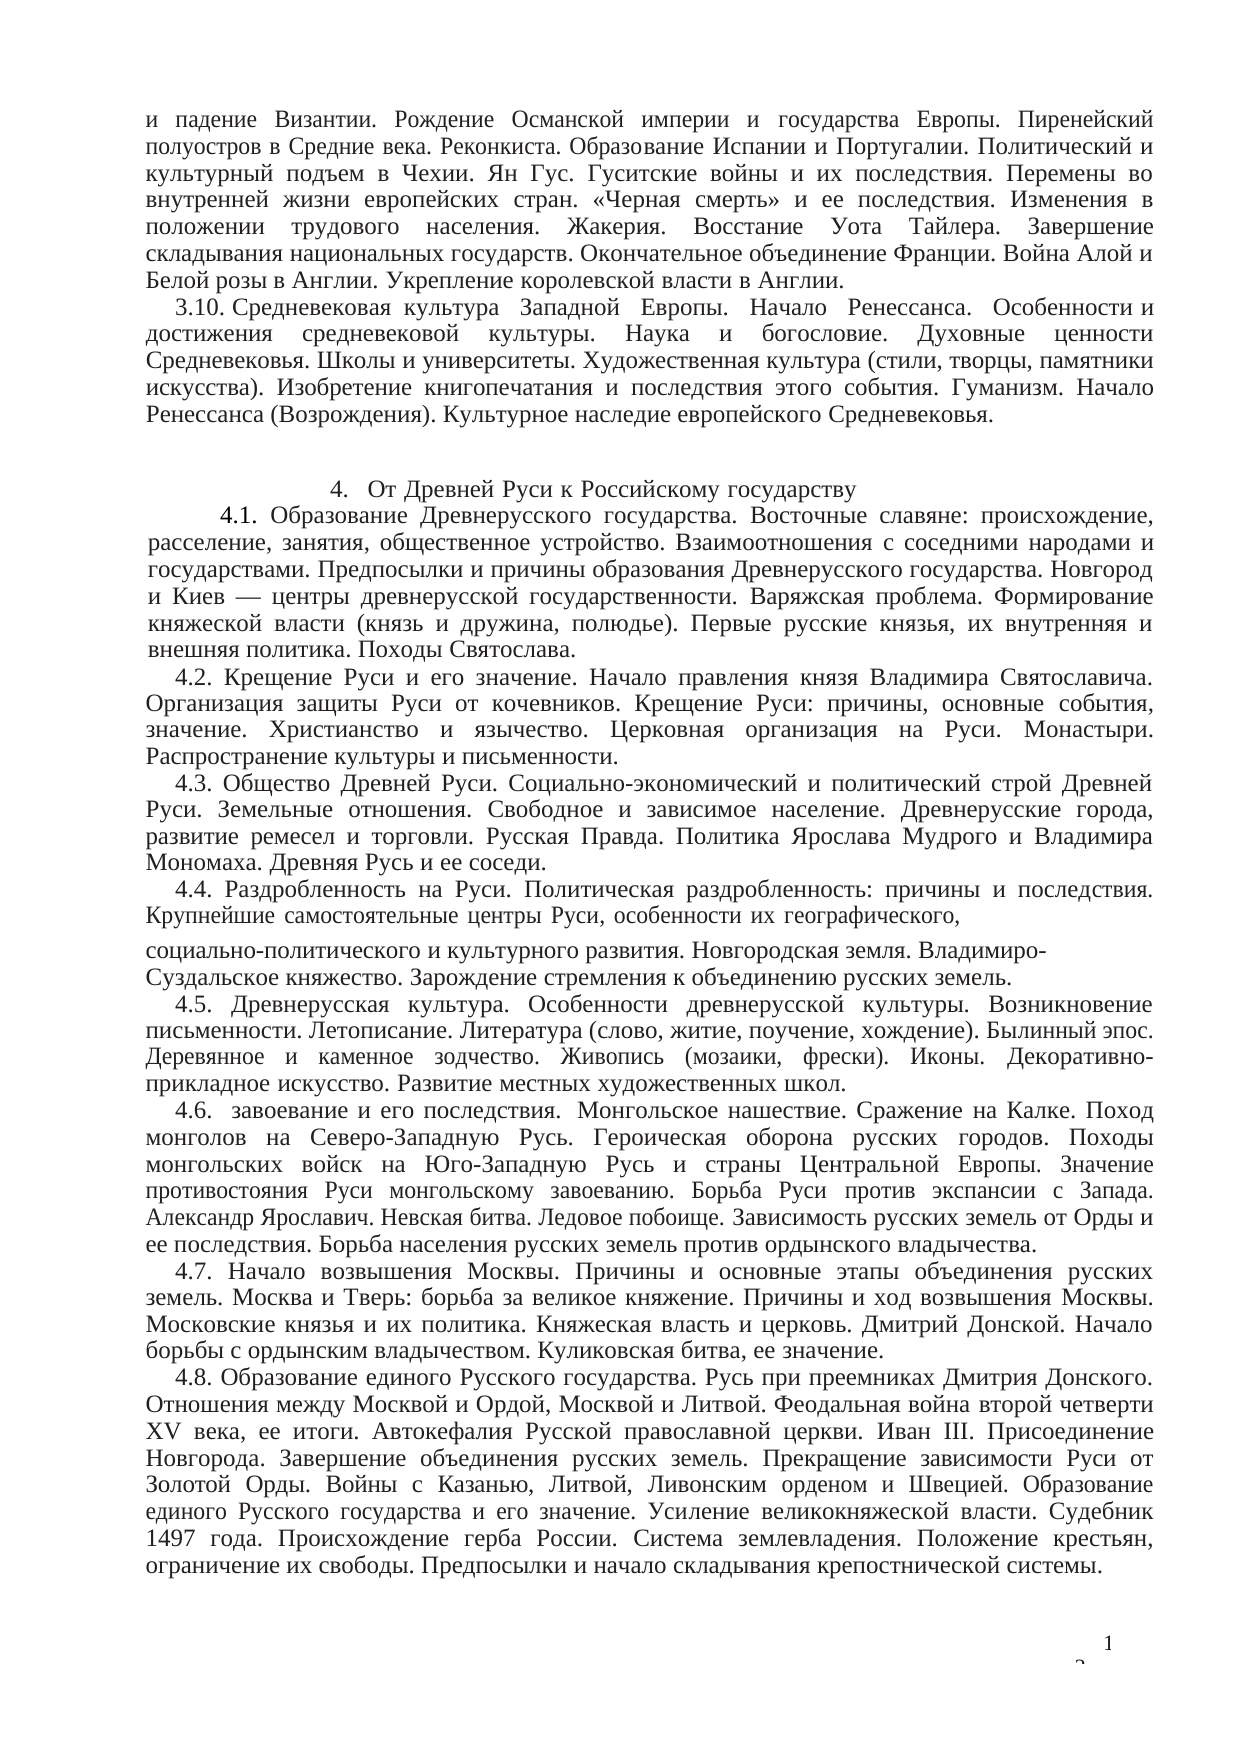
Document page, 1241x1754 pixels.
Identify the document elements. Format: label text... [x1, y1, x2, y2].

text 4.1. Образование Древнерусского государства. Восточные славяне: происхождение, расселение, занятия, общественное устройство. Взаимоотношения с соседними народами и государствами. Предпосылки и причины образования Древнерусского государства. Новгород и Киев — центры древнерусской государственности. Варяжская проблема. Формирование княжеской власти (князь и дружина, полюдье). Первые русские князья, их внутренняя и внешняя политика. Походы Святослава. [148, 503, 1154, 663]
text 4.4. Раздробленность на Руси. Политическая раздробленность: причины и последствия. Крупнейшие самостоятельные центры Руси, особенности их географического, [145, 877, 1153, 929]
text 4.6. завоевание и его последствия. Монгольское нашествие. Сражение на Калке. Поход монголов на Северо-Западную Русь. Героическая оборона русских городов. Походы монгольских войск на Юго-Западную Русь и страны Центральной Европы. Значение противостояния Руси монгольскому завоеванию. Борьба Руси против экспансии с Запада. Александр Ярославич. Невская битва. Ледовое побоище. Зависимость русских земель от Орды и ее последствия. Борьба населения русских земель против ордынского владычества. [145, 1097, 1154, 1258]
text 4.3. Общество Древней Руси. Социально-экономический и политический строй Древней Руси. Земельные отношения. Свободное и зависимое население. Древнерусские города, развитие ремесел и торговли. Русская Правда. Политика Ярослава Мудрого и Владимира Мономаха. Древняя Русь и ее соседи. [145, 770, 1153, 876]
text 3.10. Средневековая культура Западной Европы. Начало Ренессанса. Особенности и достижения средневековой культуры. Наука и богословие. Духовные ценности Средневековья. Школы и университеты. Художественная культура (стили, творцы, памятники искусства). Изобретение книгопечатания и последствия этого события. Гуманизм. Начало Ренессанса (Возрождения). Культурное наследие европейского Средневековья. [146, 294, 1154, 428]
list От Древней Руси к Российскому государству [330, 474, 1166, 503]
text социально-политического и культурного развития. Новгородская земля. Владимиро- Суздальское княжество. Зарождение стремления к объединению русских земель. [145, 937, 1153, 990]
text 4.7. Начало возвышения Москвы. Причины и основные этапы объединения русских земель. Москва и Тверь: борьба за великое княжение. Причины и ход возвышения Москвы. Московские князья и их политика. Княжеская власть и церковь. Дмитрий Донской. Начало борьбы с ордынским владычеством. Куликовская битва, ее значение. [145, 1258, 1154, 1364]
text 4.5. Древнерусская культура. Особенности древнерусской культуры. Возникновение письменности. Летописание. Литература (слово, житие, поучение, хождение). Былинный эпос. Деревянное и каменное зодчество. Живопись (мозаики, фрески). Иконы. Декоративно-прикладное искусство. Развитие местных художественных школ. [145, 991, 1153, 1097]
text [145, 106, 1154, 293]
text 4.8. Образование единого Русского государства. Русь при преемниках Дмитрия Донского. Отношения между Москвой и Ордой, Москвой и Литвой. Феодальная война второй четверти XV века, ее итоги. Автокефалия Русской православной церкви. Иван III. Присоединение Новгорода. Завершение объединения русских земель. Прекращение зависимости Руси от Золотой Орды. Войны с Казанью, Литвой, Ливонским орденом и Швецией. Образование единого Русского государства и его значение. Усиление великокняжеской власти. Судебник 1497 года. Происхождение герба России. Система землевладения. Положение крестьян, ограничение их свободы. Предпосылки и начало складывания крепостнической системы. [145, 1364, 1154, 1579]
text 4.2. Крещение Руси и его значение. Начало правления князя Владимира Святославича. Организация защиты Руси от кочевников. Крещение Руси: причины, основные события, значение. Христианство и язычество. Церковная организация на Руси. Монастыри. Распространение культуры и письменности. [145, 664, 1154, 769]
